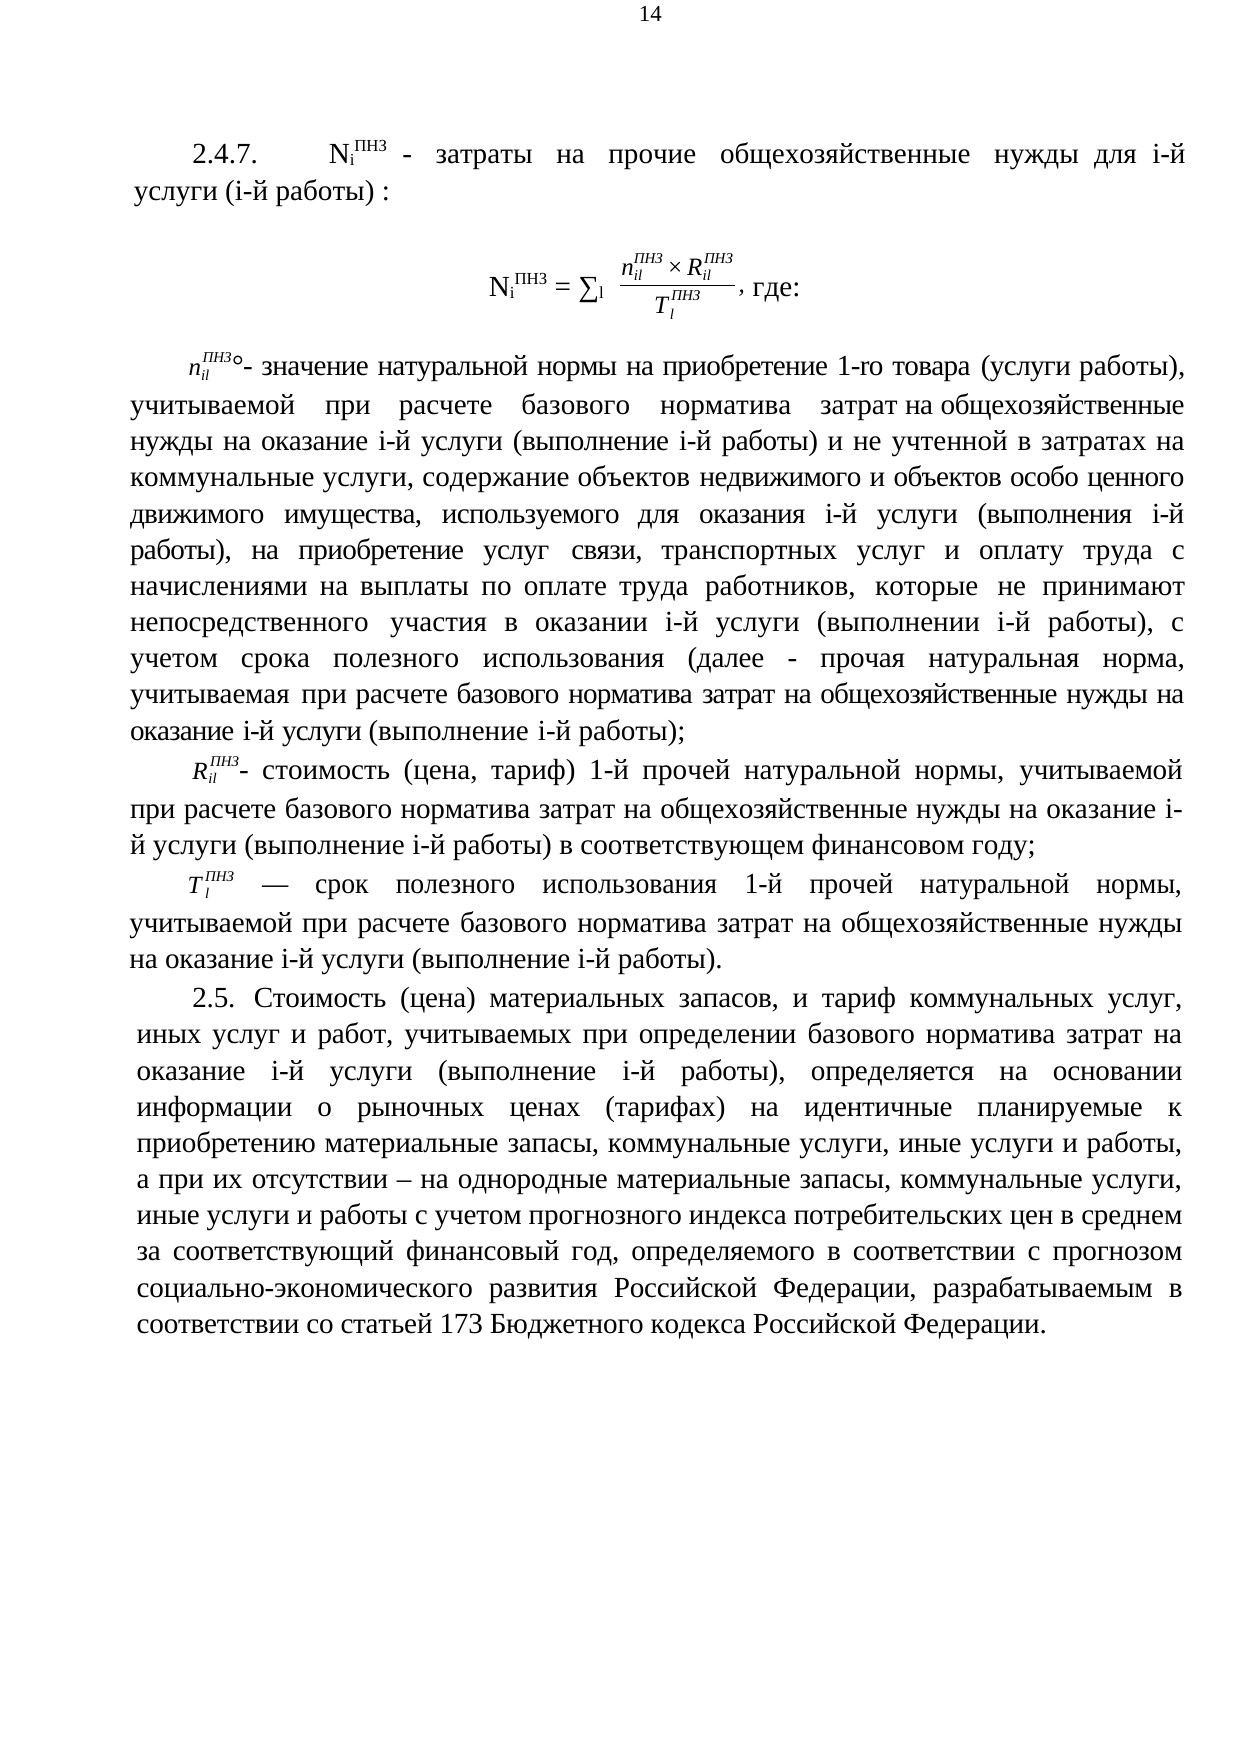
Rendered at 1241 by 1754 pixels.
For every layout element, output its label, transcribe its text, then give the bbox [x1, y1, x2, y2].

text - стоимость (цена, тариф) 1-й прочей натуральной нормы, учитываемой при расчете базового норматива затрат на общехозяйственные нужды на оказание i-й услуги (выполнение i-й работы) в соответствующем финансовом году; [130, 752, 1183, 861]
list NiПНЗ - затраты на прочие общехозяйственные нужды для i-й услуги (i-й работы) : [133, 136, 1185, 206]
text NiПНЗ = ∑l где: [103, 249, 1185, 323]
text °- значение натуральной нормы на приобретение 1-ro товара (услуги работы), учитываемой при расчете базового норматива затрат на общехозяйственные нужды на оказание i-й услуги (выполнение i-й работы) и не учтенной в затратах на коммунальные услуги, содержание объектов недвижимого и объектов особо ценного движимого имущества, используемого для оказания i-й услуги (выполнения i-й работы), на приобретение услуг связи, транспортных услуг и оплату труда с начислениями на выплаты по оплате труда работников, которые не принимают непосредственного участия в оказании i-й услуги (выполнении i-й работы), с учетом срока полезного использования (далее - прочая натуральная норма, учитываемая при расчете базового норматива затрат на общехозяйственные нужды на оказание i-й услуги (выполнение i-й работы); [130, 348, 1185, 746]
text — срок полезного использования 1-й прочей натуральной нормы, учитываемой при расчете базового норматива затрат на общехозяйственные нужды на оказание i-й услуги (выполнение i-й работы). [129, 866, 1183, 975]
list Стоимость (цена) материальных запасов, и тариф коммунальных услуг, иных услуг и работ, учитываемых при определении базового норматива затрат на оказание i-й услуги (выполнение i-й работы), определяется на основании информации о рыночных ценах (тарифах) на идентичные планируемые к приобретению материальные запасы, коммунальные услуги, иные услуги и работы, а при их отсутствии – на однородные материальные запасы, коммунальные услуги, иные услуги и работы с учетом прогнозного индекса потребительских цен в среднем за соответствующий финансовый год, определяемого в соответствии с прогнозом социально-экономического развития Российской Федерации, разрабатываемым в соответствии со статьей 173 Бюджетного кодекса Российской Федерации. [136, 981, 1183, 1339]
